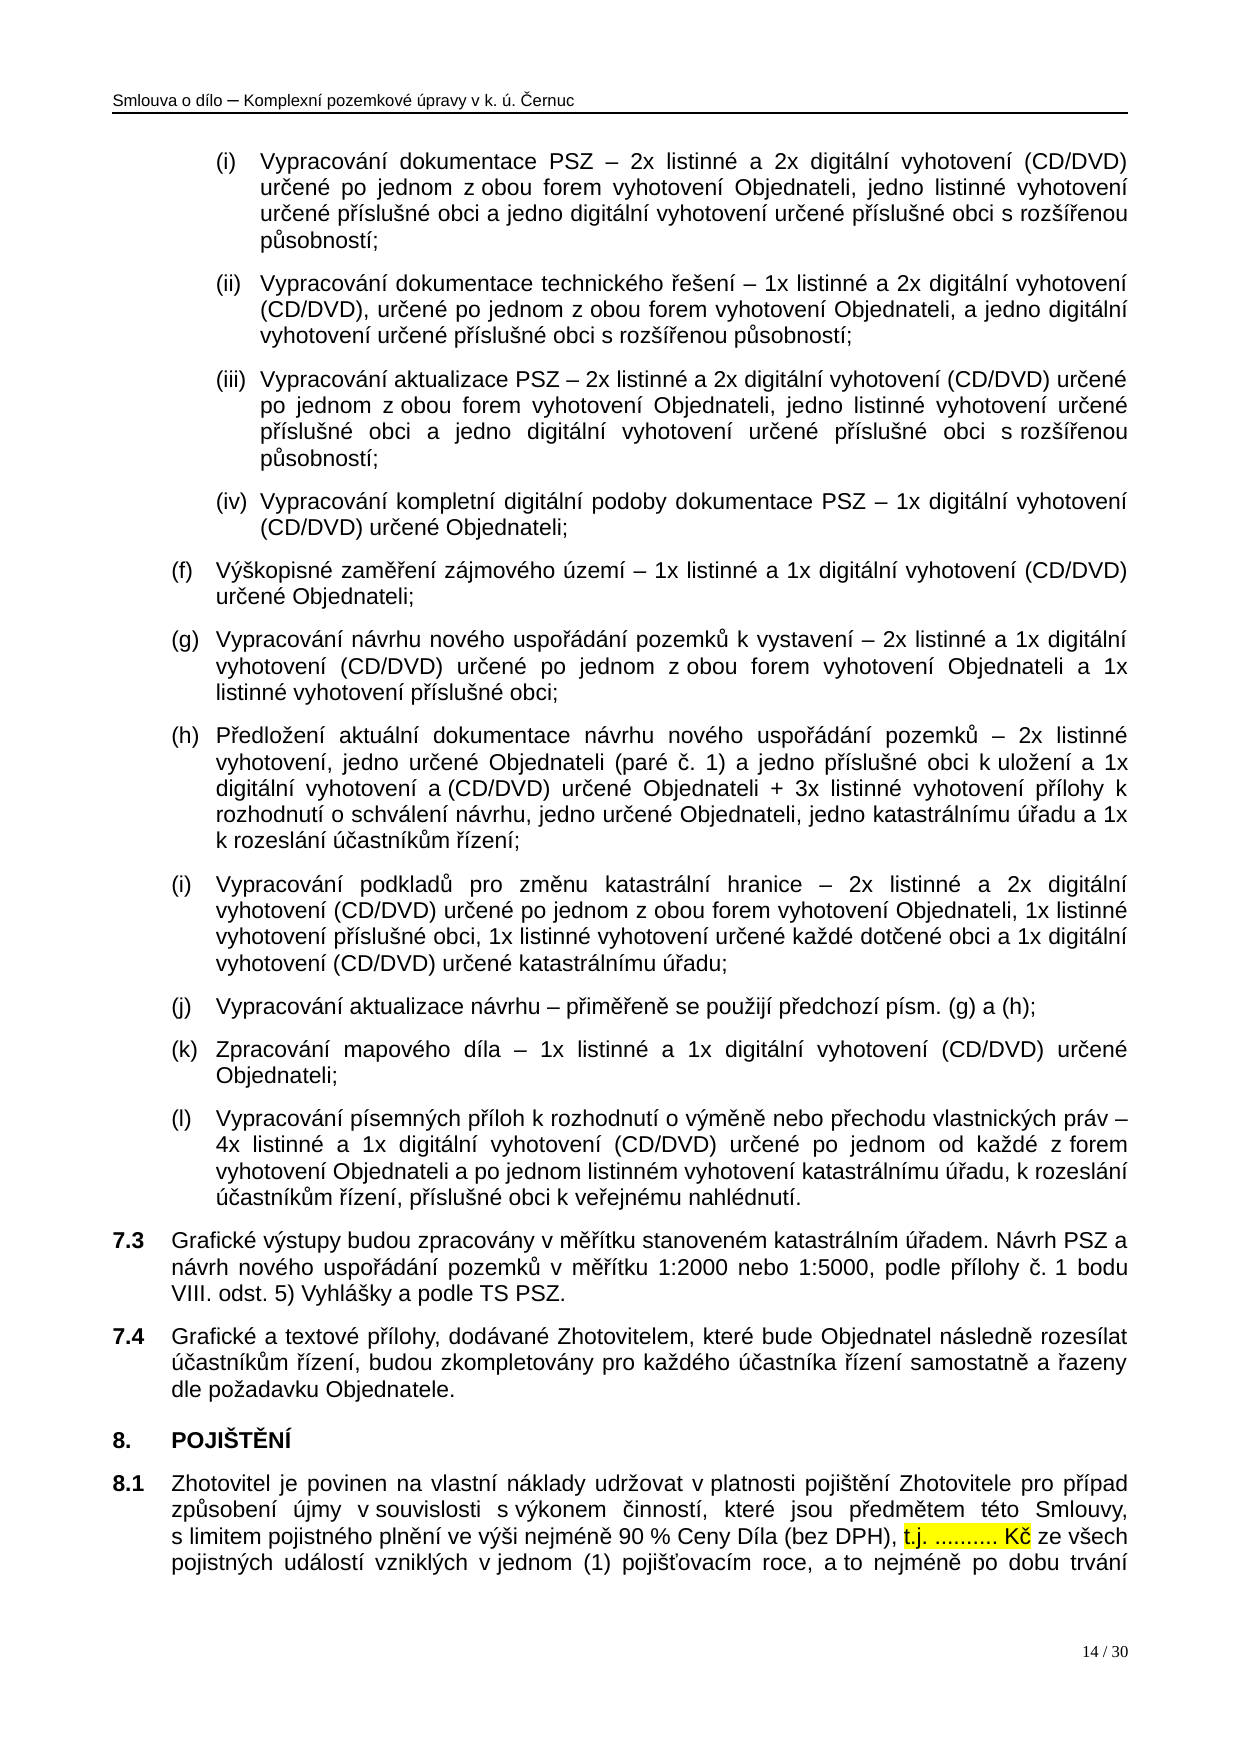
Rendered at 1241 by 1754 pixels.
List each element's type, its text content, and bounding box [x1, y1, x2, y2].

list Vypracování podkladů pro změnu katastrální hranice – 2x listinné a 2x digitální vyhotovení (CD/DVD) určené po jednom z obou forem vyhotovení Objednateli, 1x listinné vyhotovení příslušné obci, 1x listinné vyhotovení určené každé dotčené obci a 1x digitální vyhotovení (CD/DVD) určené katastrálnímu úřadu; [171, 871, 1128, 976]
list Vypracování aktualizace návrhu – přiměřeně se použijí předchozí písm. (h) a (i); [171, 993, 1128, 1019]
list Zpracování mapového díla – 1x listinné a 1x digitální vyhotovení (CD/DVD) určené Objednateli; [171, 1036, 1128, 1088]
list Vypracování kompletní digitální podoby dokumentace PSZ – 1x digitální vyhotovení (CD/DVD) určené Objednateli; [216, 488, 1128, 540]
list Vypracování návrhu nového uspořádání pozemků k vystavení – 2x listinné a 1x digitální vyhotovení (CD/DVD) určené po jednom z obou forem vyhotovení Objednateli a 1x listinné vyhotovení příslušné obci; [171, 626, 1128, 705]
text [112, 1470, 1128, 1575]
list Předložení aktuální dokumentace návrhu nového uspořádání pozemků – 2x listinné vyhotovení, jedno určené Objednateli (paré č. 1) a jedno příslušné obci k uložení a 1x digitální vyhotovení a (CD/DVD) určené Objednateli + 3x listinné vyhotovení přílohy k rozhodnutí o schválení návrhu, jedno určené Objednateli, jedno katastrálnímu úřadu a 1x k rozeslání účastníkům řízení; [171, 722, 1128, 854]
text Grafické výstupy budou zpracovány v měřítku stanoveném katastrálním úřadem. Návrh PSZ a návrh nového uspořádání pozemků v měřítku 1:2000 nebo 1:5000, podle přílohy č. 1 bodu VIII. odst. 5) Vyhlášky a podle TS PSZ. [112, 1227, 1128, 1306]
list Vypracování písemných příloh k rozhodnutí o výměně nebo přechodu vlastnických práv – 4x listinné a 1x digitální vyhotovení (CD/DVD) určené po jednom od každé z forem vyhotovení Objednateli a po jednom listinném vyhotovení katastrálnímu úřadu, k rozeslání účastníkům řízení, příslušné obci k veřejnému nahlédnutí. [171, 1105, 1128, 1210]
list Vypracování aktualizace PSZ – 2x listinné a 2x digitální vyhotovení (CD/DVD) určené po jednom z obou forem vyhotovení Objednateli, jedno listinné vyhotovení určené příslušné obci a jedno digitální vyhotovení určené příslušné obci s rozšířenou působností; [216, 366, 1128, 471]
text Grafické a textové přílohy, dodávané Zhotovitelem, které bude Objednatel následně rozesílat účastníkům řízení, budou zkompletovány pro každého účastníka řízení samostatně a řazeny dle požadavku Objednatele. [112, 1323, 1128, 1402]
list Vypracování dokumentace PSZ – 2x listinné a 2x digitální vyhotovení (CD/DVD) určené po jednom z obou forem vyhotovení Objednateli, jedno listinné vyhotovení určené příslušné obci a jedno digitální vyhotovení určené příslušné obci s rozšířenou působností; [216, 148, 1128, 253]
list Vypracování dokumentace technického řešení – 1x listinné a 2x digitální vyhotovení (CD/DVD), určené po jednom z obou forem vyhotovení Objednateli, a jedno digitální vyhotovení určené příslušné obci s rozšířenou působností; [216, 270, 1128, 349]
list Výškopisné zaměření zájmového území – 1x listinné a 1x digitální vyhotovení (CD/DVD) určené Objednateli; [171, 557, 1128, 610]
text Pojištění [112, 1427, 1128, 1453]
